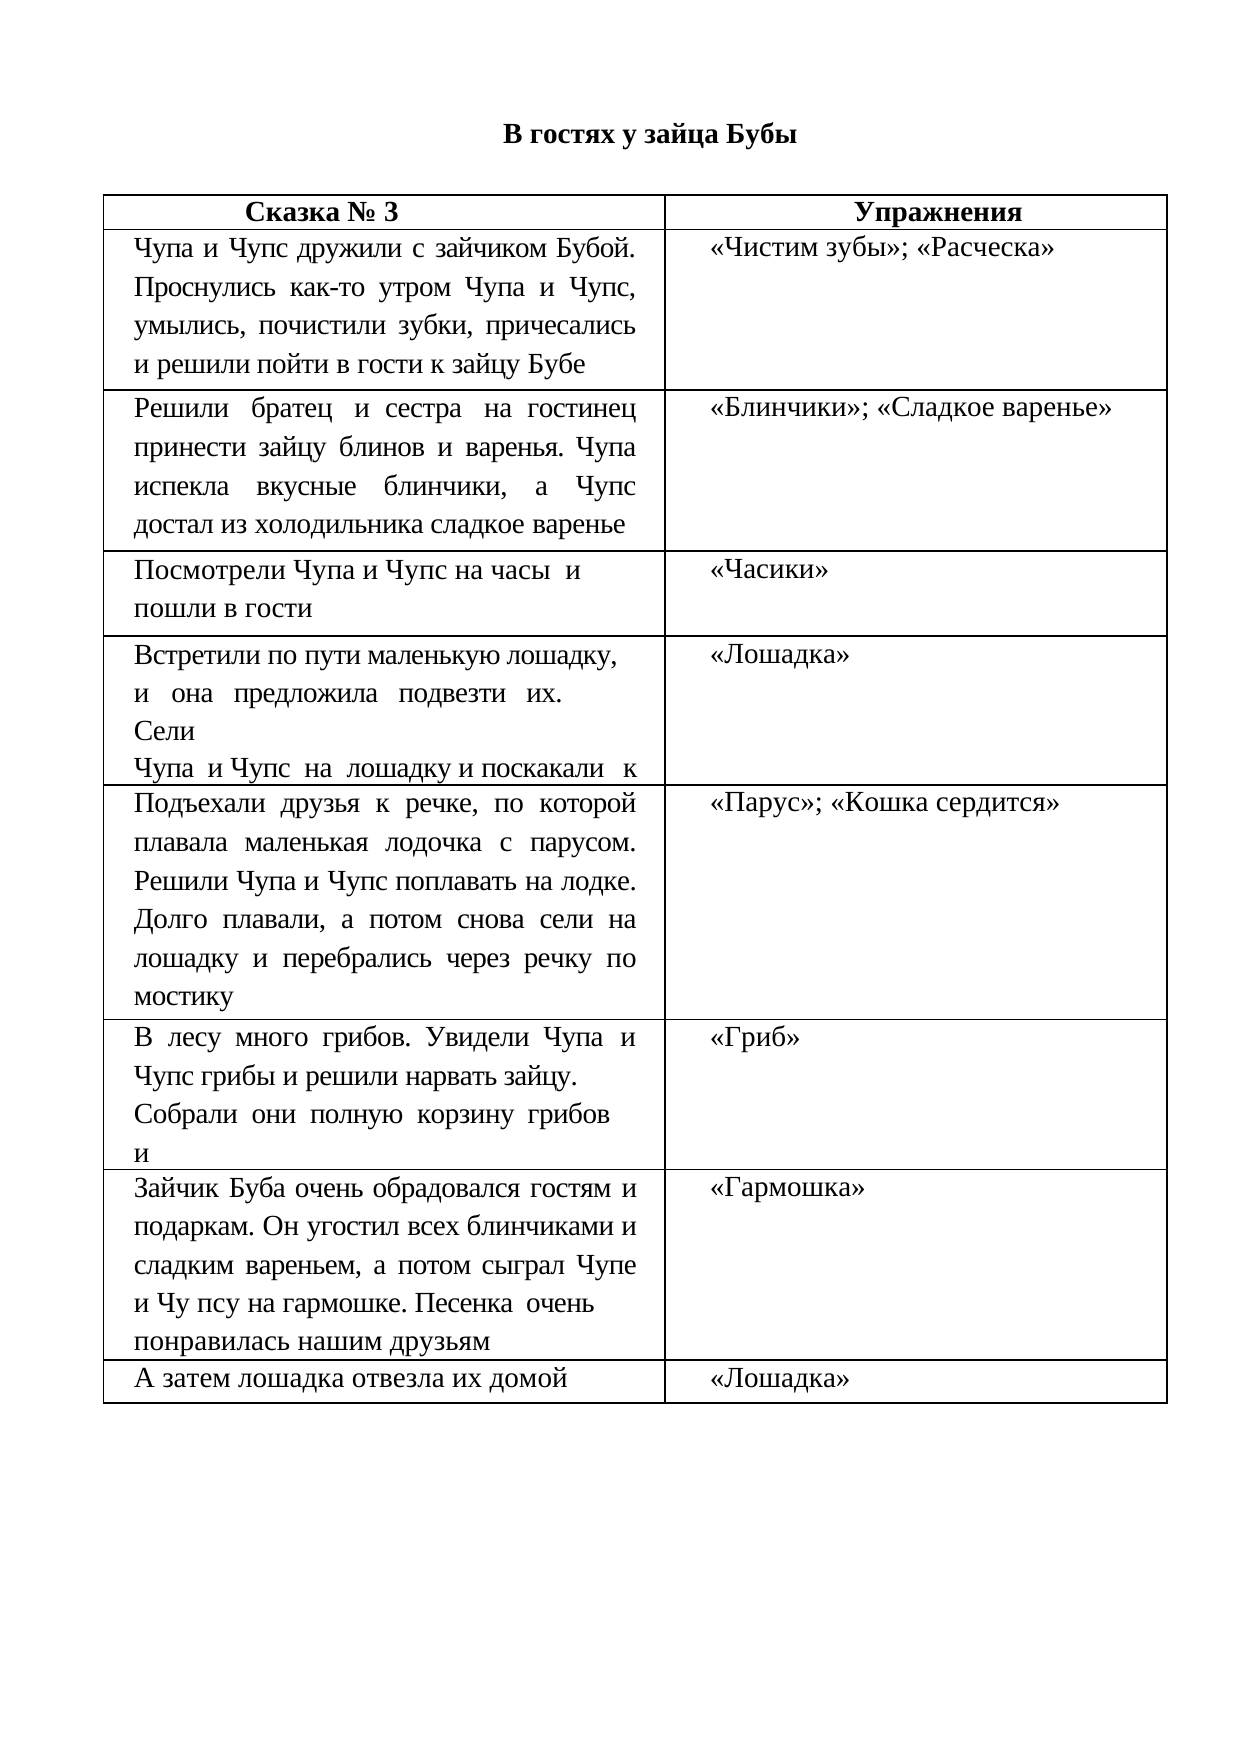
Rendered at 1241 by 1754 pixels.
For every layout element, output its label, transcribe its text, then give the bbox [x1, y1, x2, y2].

table_cell «Гармошка» [666, 1170, 1166, 1359]
table_cell В лесу много грибов. Увидели Чупа и Чупс грибы и решили нарвать зайцу. Собрали они полную корзину грибов и [104, 1020, 664, 1168]
table_cell «Гриб» [666, 1020, 1166, 1168]
subtitle В гостях у зайца Бубы [120, 116, 1180, 150]
table_cell Подъехали друзья к речке, по которой плавала маленькая лодочка с парусом. Решили Чупа и Чупс поплавать на лодке. Долго плавали, а потом снова сели на лошадку и перебрались через речку по мостику [104, 786, 664, 1019]
table_cell Посмотрели Чупа и Чупс на часы и пошли в гости [104, 552, 664, 635]
table_cell «Блинчики»; «Сладкое варенье» [666, 391, 1166, 550]
table_cell Зайчик Буба очень обрадовался гостям и подаркам. Он угостил всех блинчиками и сладким вареньем, а потом сыграл Чупе и Чу псу на гармошке. Песенка очень понравилась нашим друзьям [104, 1170, 664, 1359]
table_header Сказка № 3 [104, 196, 664, 228]
table_cell «Лошадка» [666, 1361, 1166, 1402]
table_cell «Парус»; «Кошка сердится» [666, 786, 1166, 1019]
table_cell «Часики» [666, 552, 1166, 635]
table_cell «Лошадка» [666, 637, 1166, 784]
table_cell А затем лошадка отвезла их домой [104, 1361, 664, 1402]
table_header Упражнения [666, 196, 1166, 228]
table_cell Решили братец и сестра на гостинец принести зайцу блинов и варенья. Чупа испекла вкусные блинчики, а Чупс достал из холодильника сладкое варенье [104, 391, 664, 550]
table_cell «Чистим зубы»; «Расческа» [666, 230, 1166, 389]
table_cell Чупа и Чупс дружили с зайчиком Бубой. Проснулись как-то утром Чупа и Чупс, умылись, почистили зубки, причесались и решили пойти в гости к зайцу Бубе [104, 230, 664, 389]
table_cell Встретили по пути маленькую лошадку, и она предложила подвезти их. Сели Чупа и Чупс на лошадку и поскакали к [104, 637, 664, 784]
